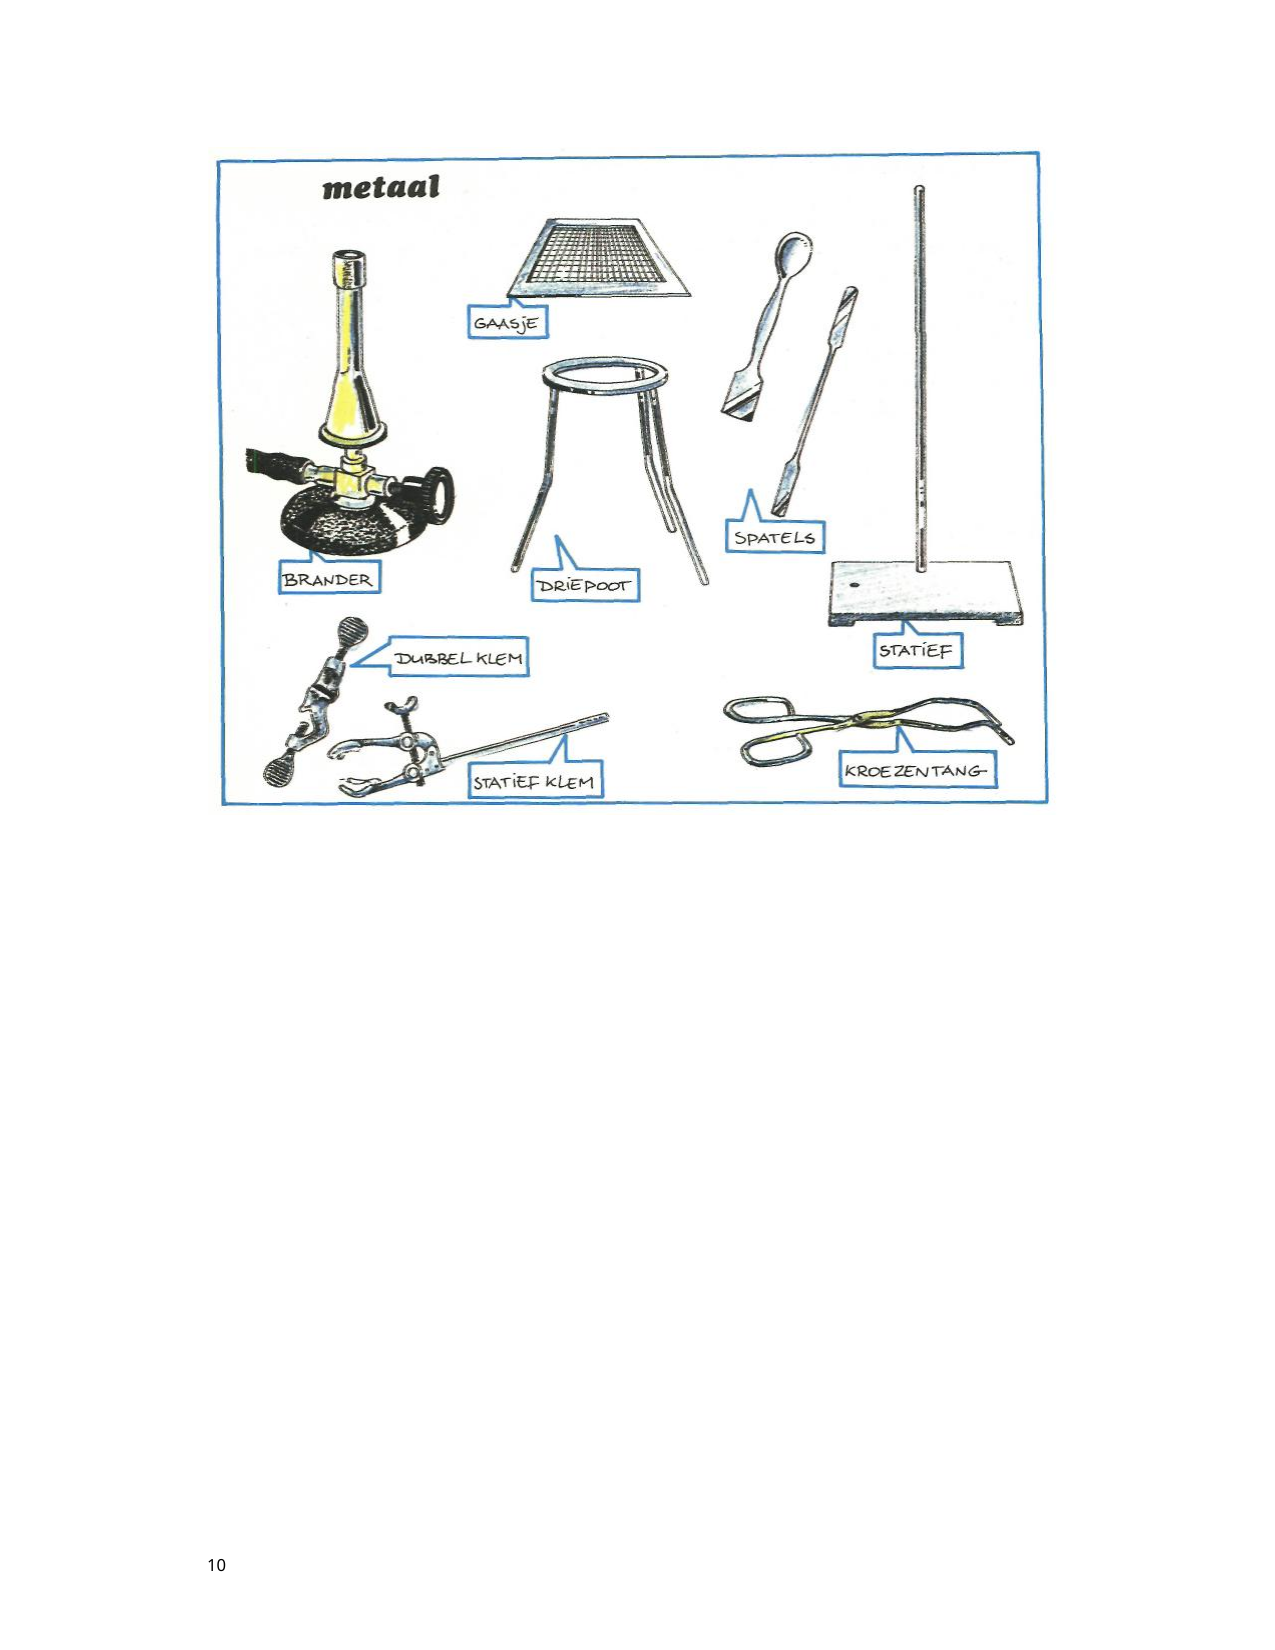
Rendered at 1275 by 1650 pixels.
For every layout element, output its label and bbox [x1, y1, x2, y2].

picture [206, 147, 1060, 813]
